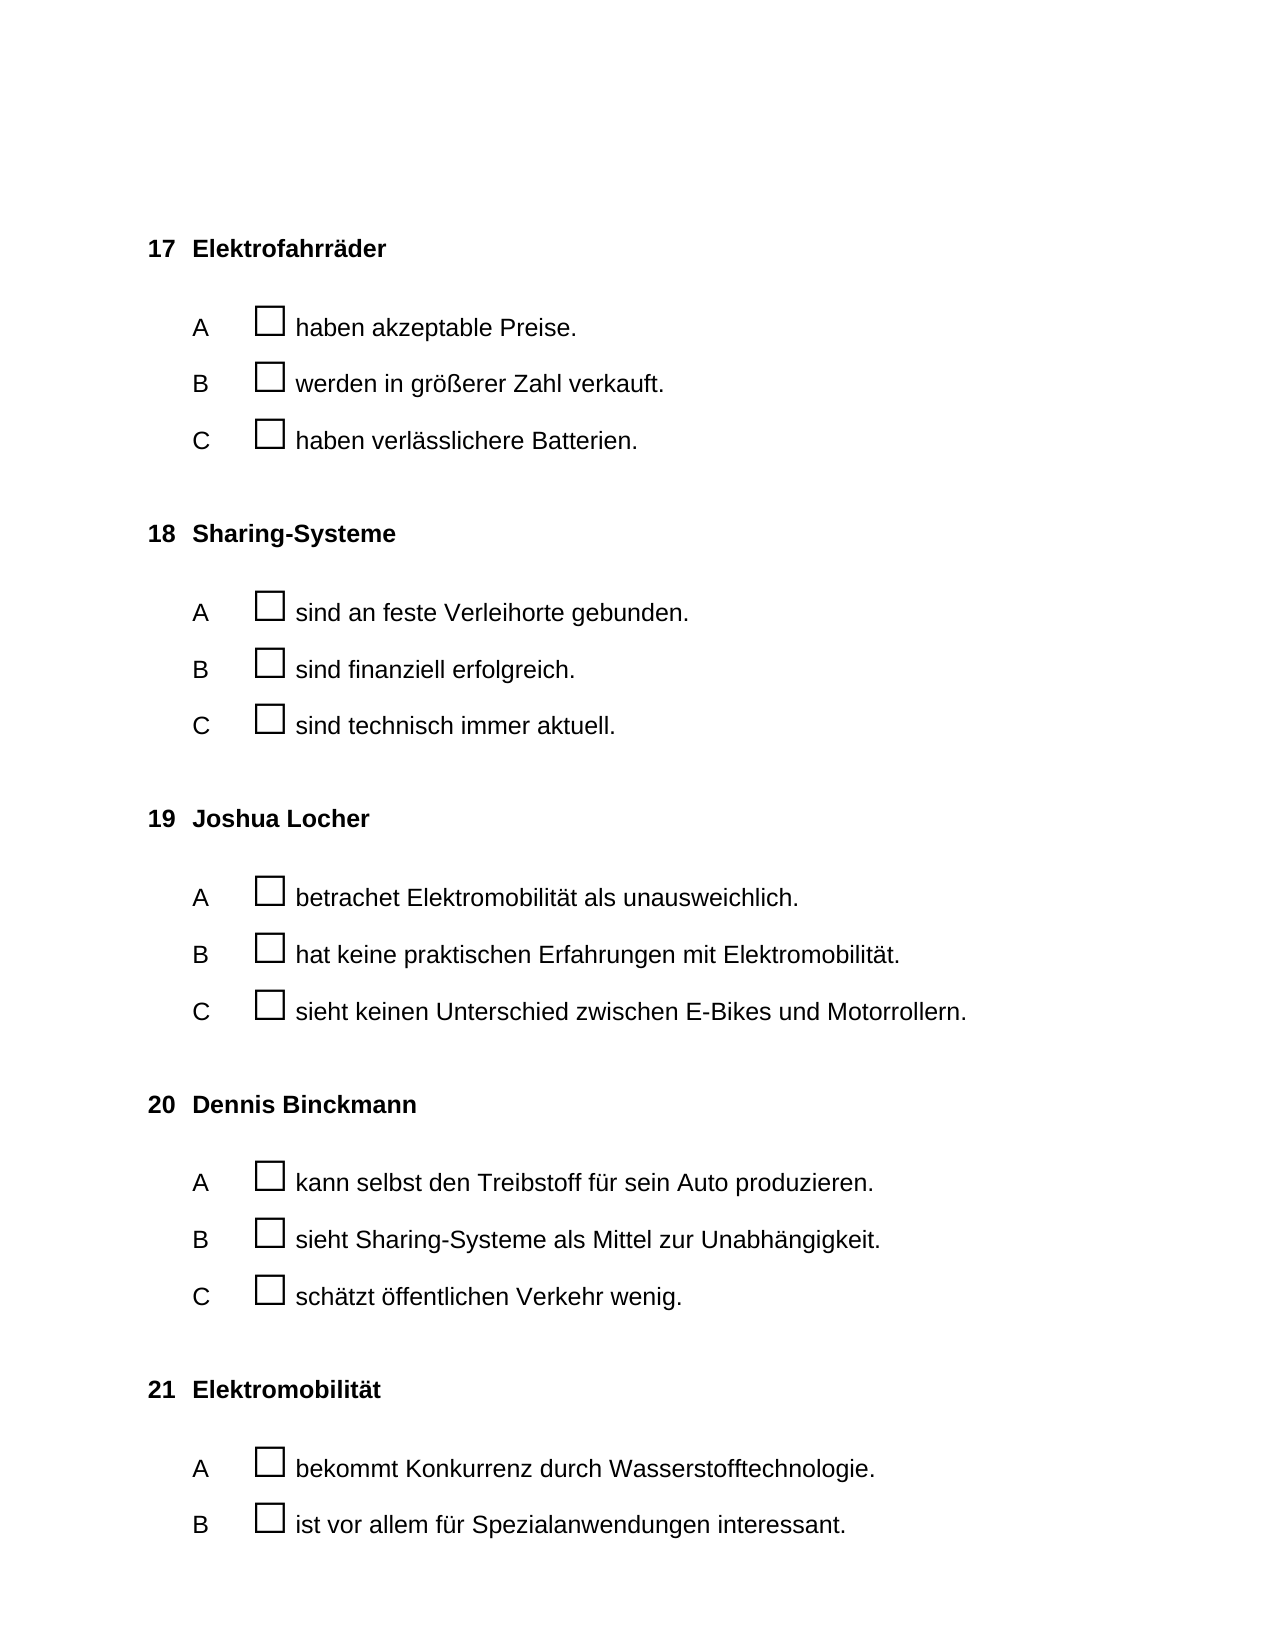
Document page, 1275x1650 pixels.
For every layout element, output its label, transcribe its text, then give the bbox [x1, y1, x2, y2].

text C ☐ sieht keinen Unterschied zwischen E-Bikes und Motorrollern. [148, 976, 1127, 1032]
text B ☐ werden in größerer Zahl verkauft. [148, 348, 1127, 405]
text A ☐ betrachet Elektromobilität als unausweichlich. [148, 862, 1127, 919]
text B ☐ sind finanziell erfolgreich. [148, 633, 1127, 690]
text C ☐ sind technisch immer aktuell. [148, 690, 1127, 747]
text B ☐ sieht Sharing-Systeme als Mittel zur Unabhängigkeit. [148, 1204, 1127, 1261]
text A ☐ bekommt Konkurrenz durch Wasserstofftechnologie. [148, 1433, 1127, 1489]
text C ☐ haben verlässlichere Batterien. [148, 405, 1127, 462]
text B ☐ hat keine praktischen Erfahrungen mit Elektromobilität. [148, 919, 1127, 976]
text A ☐ kann selbst den Treibstoff für sein Auto produzieren. [148, 1147, 1127, 1204]
text 20 Dennis Binckmann [148, 1090, 1127, 1118]
text A ☐ haben akzeptable Preise. [148, 291, 1127, 348]
text B ☐ ist vor allem für Spezialanwendungen interessant. [148, 1489, 1127, 1546]
text 19 Joshua Locher [148, 804, 1127, 833]
text C ☐ schätzt öffentlichen Verkehr wenig. [148, 1261, 1127, 1318]
text 17 Elektrofahrräder [148, 234, 1127, 263]
text A ☐ sind an feste Verleihorte gebunden. [148, 577, 1127, 633]
text 21 Elektromobilität [148, 1375, 1127, 1404]
text 18 Sharing-Systeme [148, 519, 1127, 548]
